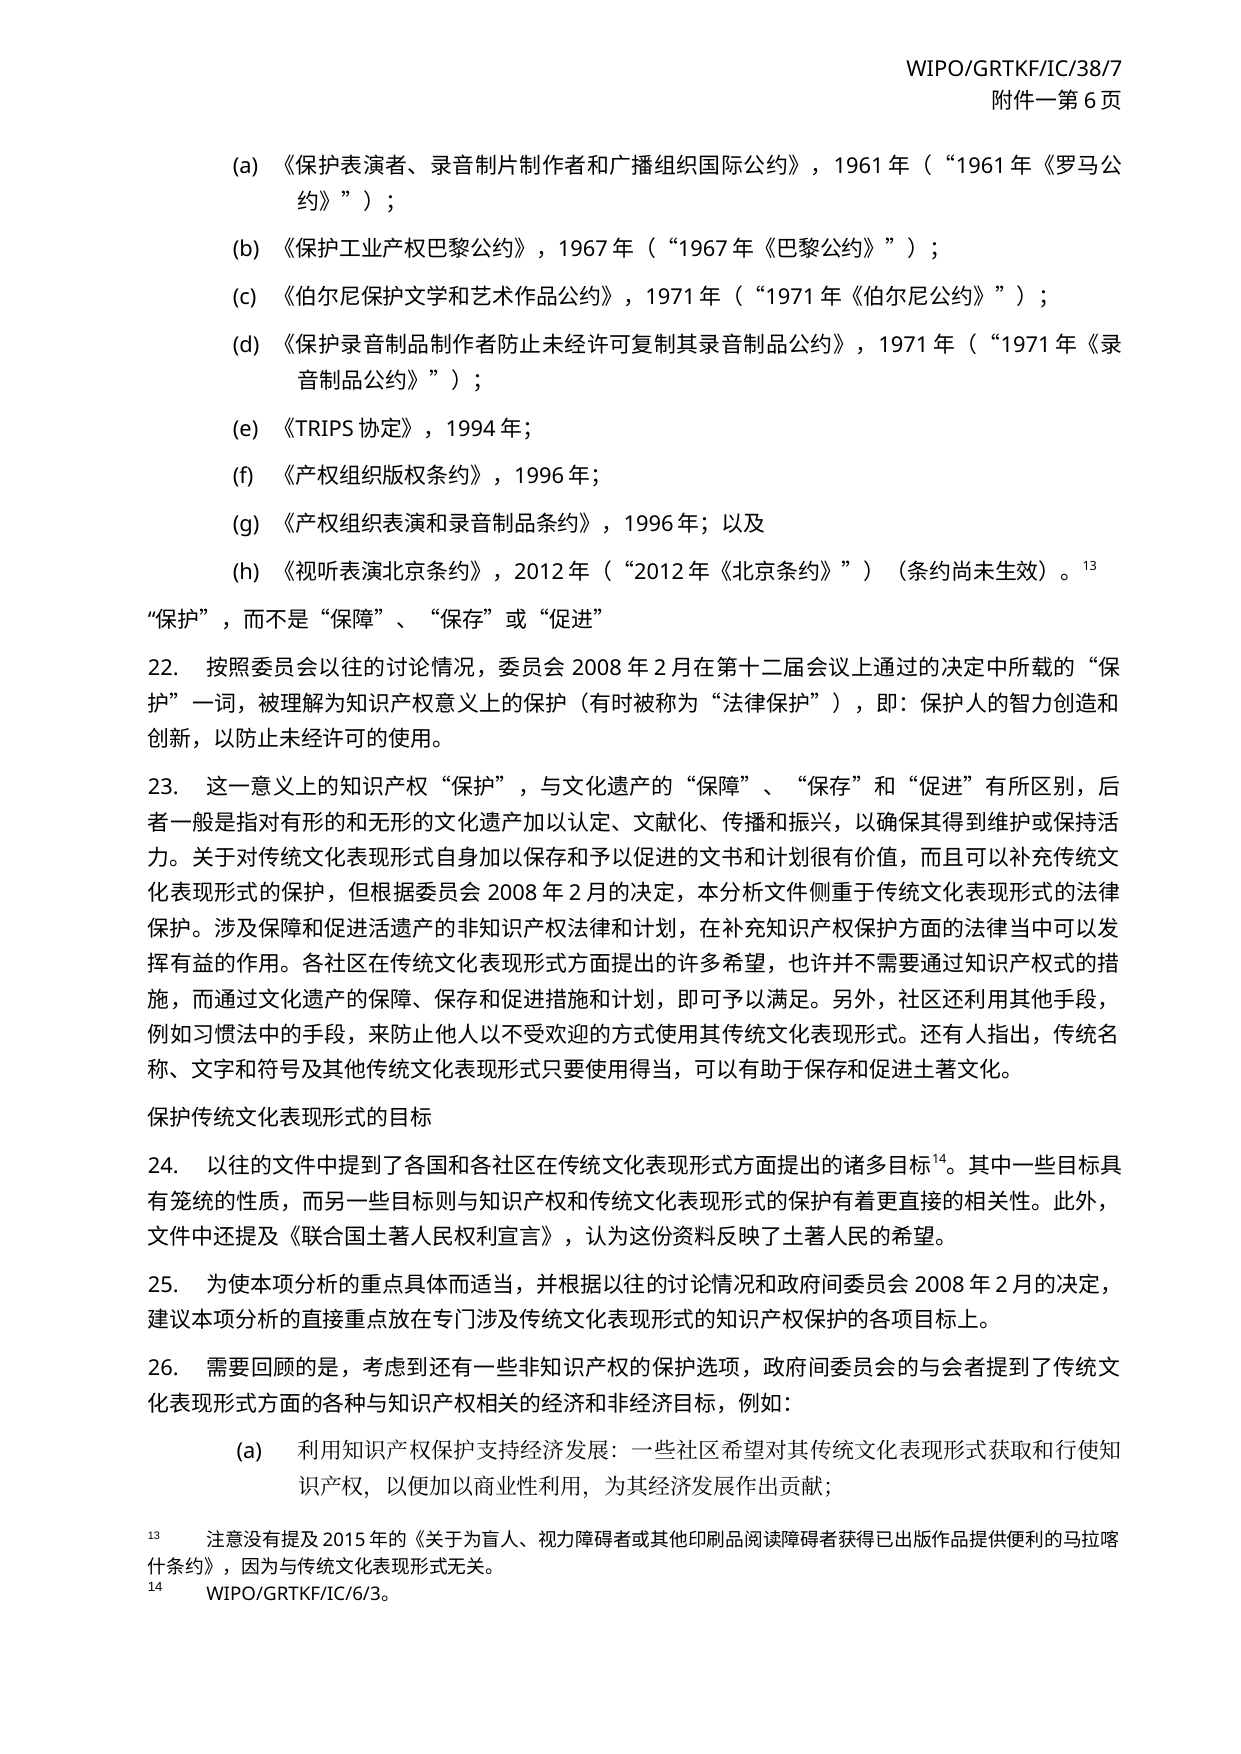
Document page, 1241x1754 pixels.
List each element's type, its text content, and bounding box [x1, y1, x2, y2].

list 《TRIPS协定》，1994年； [233, 407, 1122, 442]
list 《保护工业产权巴黎公约》，1967年（“1967年《巴黎公约》”）； [233, 228, 1122, 263]
list 《产权组织表演和录音制品条约》，1996年；以及 [233, 503, 1122, 538]
list 按照委员会以往的讨论情况，委员会2008年2月在第十二届会议上通过的决定中所载的“保护”一词，被理解为知识产权意义上的保护（有时被称为“法律保护”），即：保护人的智力创造和创新，以防止未经许可的使用。 [148, 647, 1122, 753]
list 利用知识产权保护支持经济发展：一些社区希望对其传统文化表现形式获取和行使知识产权，以便加以商业性利用，为其经济发展作出贡献； [236, 1430, 1122, 1501]
list 《产权组织版权条约》，1996年； [233, 455, 1122, 490]
subtitle “保护”，而不是“保障”、“保存”或“促进” [148, 599, 1122, 634]
list 《伯尔尼保护文学和艺术作品公约》，1971年（“1971年《伯尔尼公约》”）； [233, 276, 1122, 311]
list 这一意义上的知识产权“保护”，与文化遗产的“保障”、“保存”和“促进”有所区别，后者一般是指对有形的和无形的文化遗产加以认定、文献化、传播和振兴，以确保其得到维护或保持活力。关于对传统文化表现形式自身加以保存和予以促进的文书和计划很有价值，而且可以补充传统文化表现形式的保护，但根据委员会2008年2月的决定，本分析文件侧重于传统文化表现形式的法律保护。涉及保障和促进活遗产的非知识产权法律和计划，在补充知识产权保护方面的法律当中可以发挥有益的作用。各社区在传统文化表现形式方面提出的许多希望，也许并不需要通过知识产权式的措施，而通过文化遗产的保障、保存和促进措施和计划，即可予以满足。另外，社区还利用其他手段，例如习惯法中的手段，来防止他人以不受欢迎的方式使用其传统文化表现形式。还有人指出，传统名称、文字和符号及其他传统文化表现形式只要使用得当，可以有助于保存和促进土著文化。 [148, 765, 1122, 1084]
list 《保护录音制品制作者防止未经许可复制其录音制品公约》，1971年（“1971年《录音制品公约》”）； [233, 324, 1122, 394]
subtitle 保护传统文化表现形式的目标 [148, 1097, 1122, 1132]
list 以往的文件中提到了各国和各社区在传统文化表现形式方面提出的诸多目标。其中一些目标具有笼统的性质，而另一些目标则与知识产权和传统文化表现形式的保护有着更直接的相关性。此外，文件中还提及《联合国土著人民权利宣言》，认为这份资料反映了土著人民的希望。 [148, 1144, 1122, 1251]
list 需要回顾的是，考虑到还有一些非知识产权的保护选项，政府间委员会的与会者提到了传统文化表现形式方面的各种与知识产权相关的经济和非经济目标，例如： [148, 1347, 1122, 1417]
list 《视听表演北京条约》，2012年（“2012年《北京条约》”）（条约尚未生效）。 [233, 551, 1122, 586]
list 《保护表演者、录音制片制作者和广播组织国际公约》，1961年（“1961年《罗马公约》”）； [233, 144, 1122, 215]
list 为使本项分析的重点具体而适当，并根据以往的讨论情况和政府间委员会2008年2月的决定，建议本项分析的直接重点放在专门涉及传统文化表现形式的知识产权保护的各项目标上。 [148, 1263, 1122, 1334]
